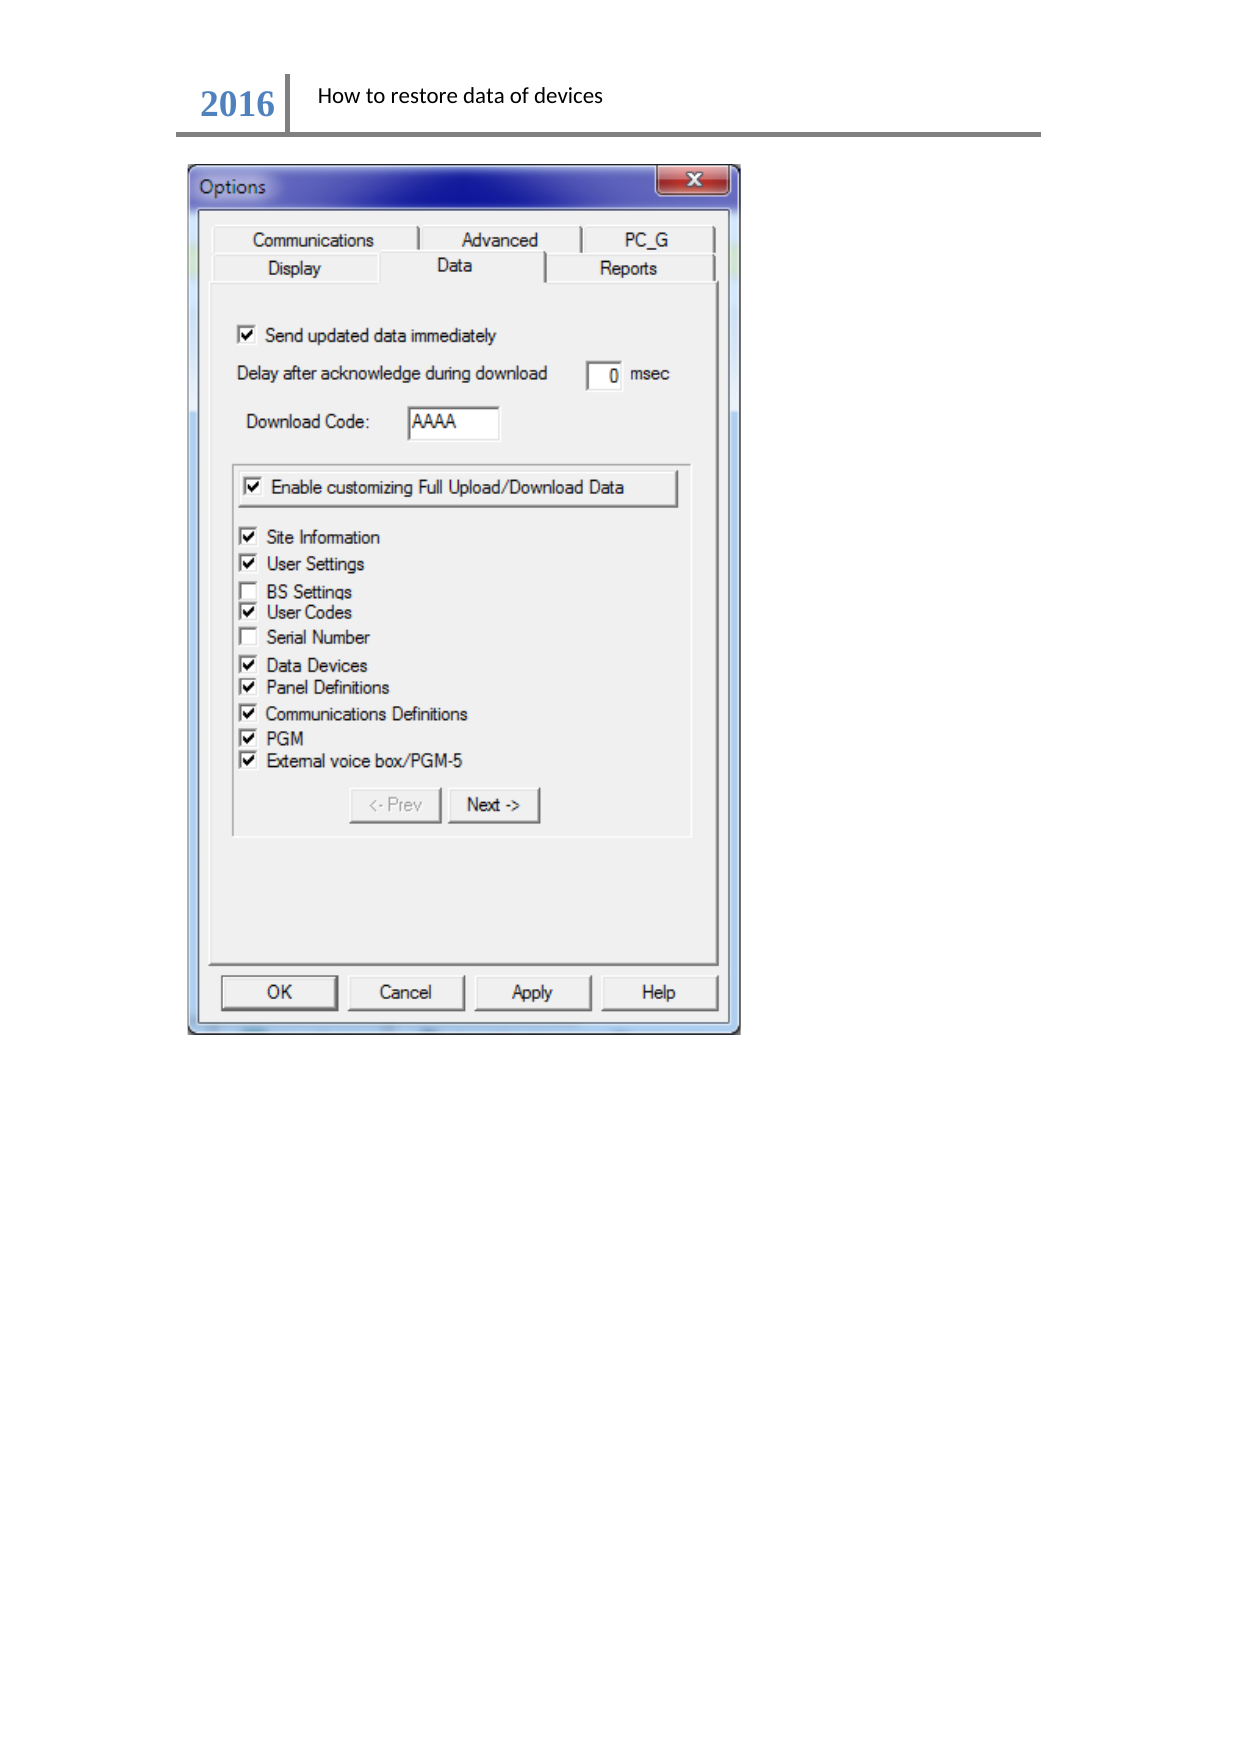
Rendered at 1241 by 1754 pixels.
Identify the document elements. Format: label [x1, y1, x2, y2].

picture [187, 164, 741, 1035]
